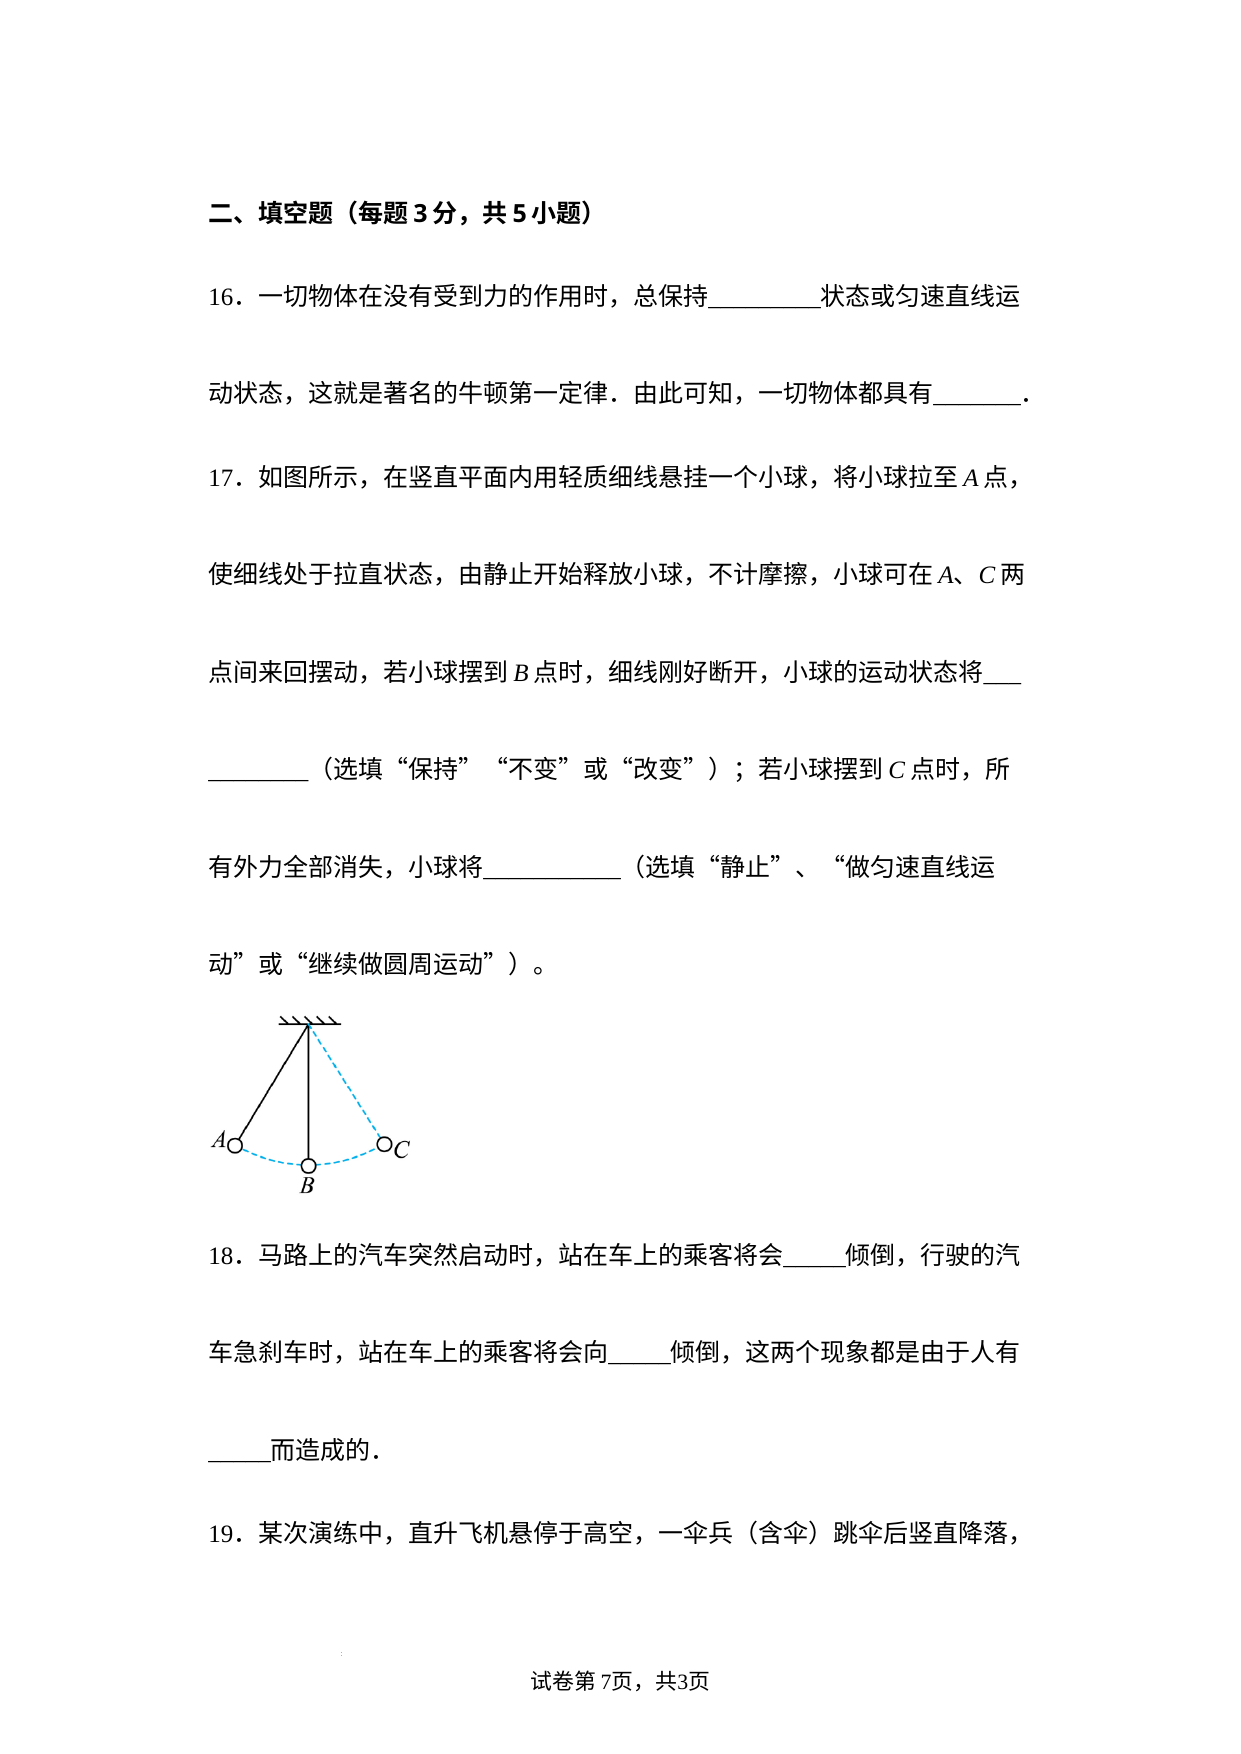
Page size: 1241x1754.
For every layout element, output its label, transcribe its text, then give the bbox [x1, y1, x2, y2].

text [208, 1499, 1032, 1564]
text 二、填空题（每题3分，共5小题） [208, 179, 1032, 244]
text 16．一切物体在没有受到力的作用时，总保持_________状态或匀速直线运动状态，这就是著名的牛顿第一定律．由此可知，一切物体都具有_______． [208, 262, 1032, 424]
text 18．马路上的汽车突然启动时，站在车上的乘客将会_____倾倒，行驶的汽车急刹车时，站在车上的乘客将会向_____倾倒，这两个现象都是由于人有_____而造成的． [208, 1221, 1032, 1481]
text 17．如图所示，在竖直平面内用轻质细线悬挂一个小球，将小球拉至A点，使细线处于拉直状态，由静止开始释放小球，不计摩擦，小球可在A、C两点间来回摆动，若小球摆到B点时，细线刚好断开，小球的运动状态将___________（选填“保持”“不变”或“改变”）；若小球摆到C点时，所有外力全部消失，小球将___________（选填“静止”、“做匀速直线运动”或“继续做圆周运动”）。 [208, 443, 1032, 995]
picture [208, 1013, 412, 1195]
